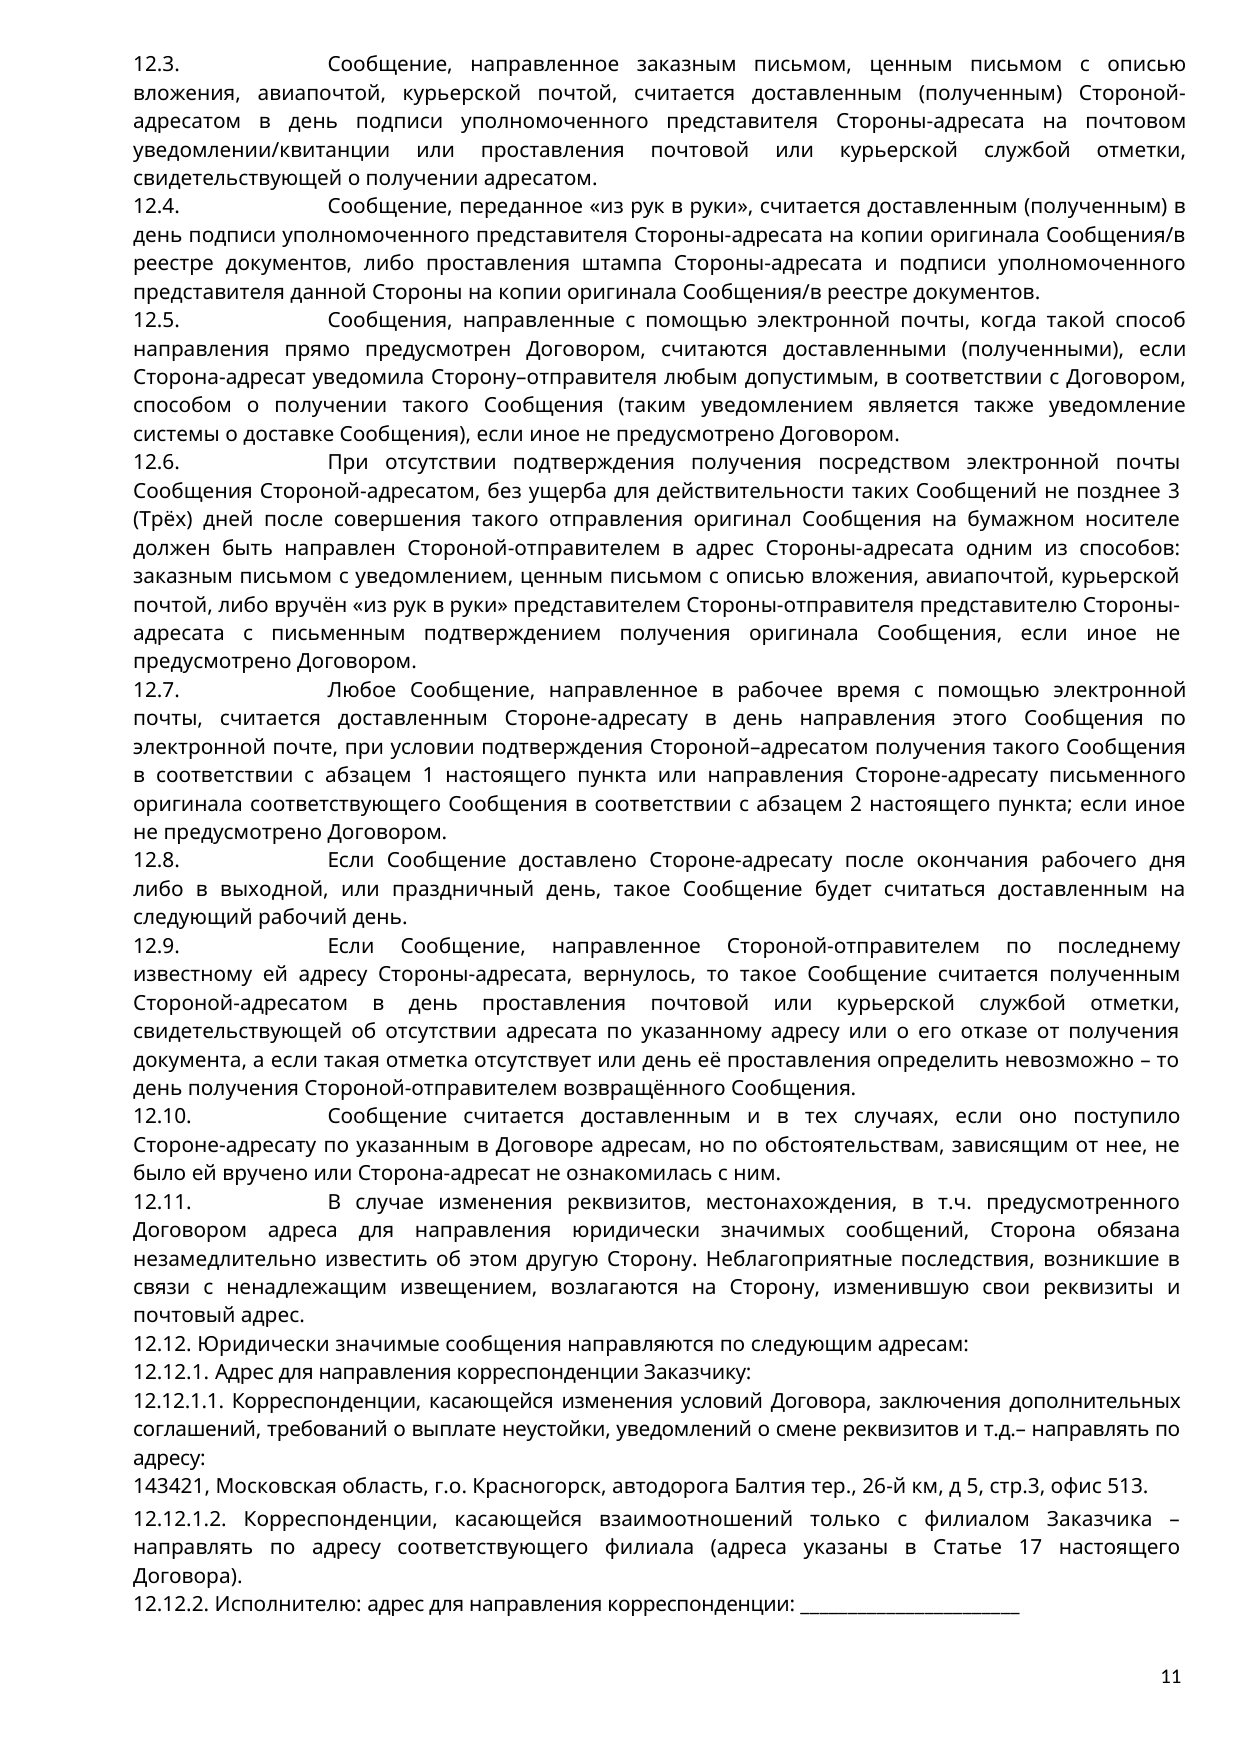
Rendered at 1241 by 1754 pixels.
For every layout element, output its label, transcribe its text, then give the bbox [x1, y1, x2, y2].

list 12.12.2. Исполнителю: адрес для направления корреспонденции: _______________________ [133, 1589, 1181, 1618]
list 12.12.1.1. Корреспонденции, касающейся изменения условий Договора, заключения дополнительных соглашений, требований о выплате неустойки, уведомлений о смене реквизитов и т.д.– направлять по адресу: [133, 1386, 1181, 1471]
list Если Сообщение, направленное Стороной-отправителем по последнему известному ей адресу Стороны-адресата, вернулось, то такое Сообщение считается полученным Стороной-адресатом в день проставления почтовой или курьерской службой отметки, свидетельствующей об отсутствии адресата по указанному адресу или о его отказе от получения документа, а если такая отметка отсутствует или день её проставления определить невозможно – то день получения Стороной-отправителем возвращённого Сообщения. [133, 931, 1181, 1102]
list Сообщение, переданное «из рук в руки», считается доставленным (полученным) в день подписи уполномоченного представителя Стороны-адресата на копии оригинала Сообщения/в реестре документов, либо проставления штампа Стороны-адресата и подписи уполномоченного представителя данной Стороны на копии оригинала Сообщения/в реестре документов. [133, 192, 1187, 305]
text 143421, Московская область, г.о. Красногорск, автодорога Балтия тер., 26-й км, д 5, стр.3, офис 513. [133, 1471, 1181, 1500]
list 12.12.1. Адрес для направления корреспонденции Заказчику: [133, 1357, 1181, 1386]
list Любое Сообщение, направленное в рабочее время с помощью электронной почты, считается доставленным Стороне-адресату в день направления этого Сообщения по электронной почте, при условии подтверждения Стороной–адресатом получения такого Сообщения в соответствии с абзацем 1 настоящего пункта или направления Стороне-адресату письменного оригинала соответствующего Сообщения в соответствии с абзацем 2 настоящего пункта; если иное не предусмотрено Договором. [133, 675, 1187, 846]
list Если Сообщение доставлено Стороне-адресату после окончания рабочего дня либо в выходной, или праздничный день, такое Сообщение будет считаться доставленным на следующий рабочий день. [133, 846, 1187, 931]
list Сообщение, направленное заказным письмом, ценным письмом с описью вложения, авиапочтой, курьерской почтой, считается доставленным (полученным) Стороной-адресатом в день подписи уполномоченного представителя Стороны-адресата на почтовом уведомлении/квитанции или проставления почтовой или курьерской службой отметки, свидетельствующей о получении адресатом. [133, 49, 1187, 192]
list При отсутствии подтверждения получения посредством электронной почты Сообщения Стороной-адресатом, без ущерба для действительности таких Сообщений не позднее 3 (Трёх) дней после совершения такого отправления оригинал Сообщения на бумажном носителе должен быть направлен Стороной-отправителем в адрес Стороны-адресата одним из способов: заказным письмом с уведомлением, ценным письмом с описью вложения, авиапочтой, курьерской почтой, либо вручён «из рук в руки» представителем Стороны-отправителя представителю Стороны-адресата с письменным подтверждением получения оригинала Сообщения, если иное не предусмотрено Договором. [133, 447, 1181, 675]
list Сообщение считается доставленным и в тех случаях, если оно поступило Стороне-адресату по указанным в Договоре адресам, но по обстоятельствам, зависящим от нее, не было ей вручено или Сторона-адресат не ознакомилась с ним. [133, 1102, 1181, 1187]
list В случае изменения реквизитов, местонахождения, в т.ч. предусмотренного Договором адреса для направления юридически значимых сообщений, Сторона обязана незамедлительно известить об этом другую Сторону. Неблагоприятные последствия, возникшие в связи с ненадлежащим извещением, возлагаются на Сторону, изменившую свои реквизиты и почтовый адрес. [133, 1187, 1181, 1329]
list 12.12.1.2. Корреспонденции, касающейся взаимоотношений только с филиалом Заказчика – направлять по адресу соответствующего филиала (адреса указаны в Статье 17 настоящего Договора). [133, 1504, 1181, 1589]
list 12.12. Юридически значимые сообщения направляются по следующим адресам: [133, 1329, 1181, 1357]
list Сообщения, направленные с помощью электронной почты, когда такой способ направления прямо предусмотрен Договором, считаются доставленными (полученными), если Сторона-адресат уведомила Сторону–отправителя любым допустимым, в соответствии с Договором, способом о получении такого Сообщения (таким уведомлением является также уведомление системы о доставке Сообщения), если иное не предусмотрено Договором. [133, 305, 1187, 447]
